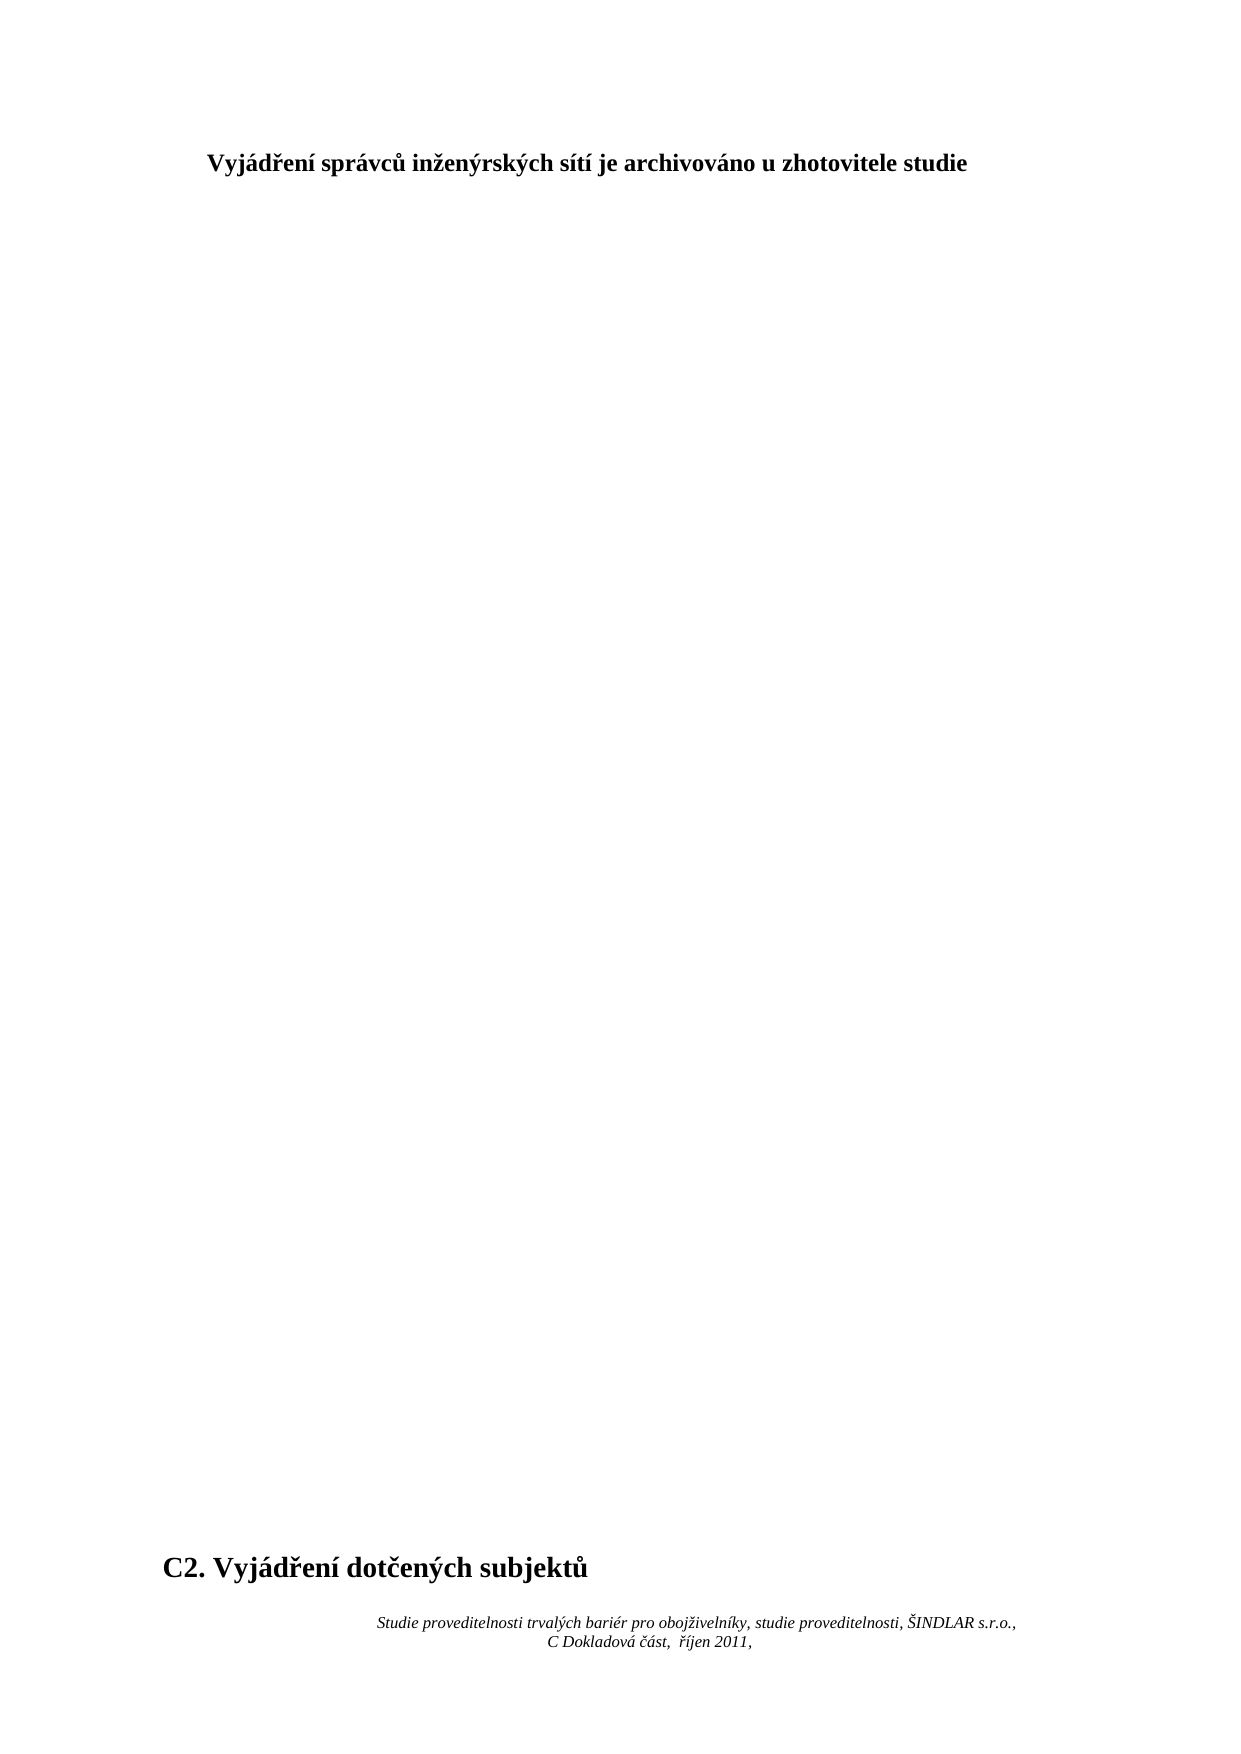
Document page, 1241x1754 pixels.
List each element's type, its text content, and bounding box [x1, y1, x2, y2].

text C2. Vyjádření dotčených subjektů [148, 1550, 1093, 1584]
text Vyjádření správců inženýrských sítí je archivováno u zhotovitele studie [148, 148, 1093, 176]
